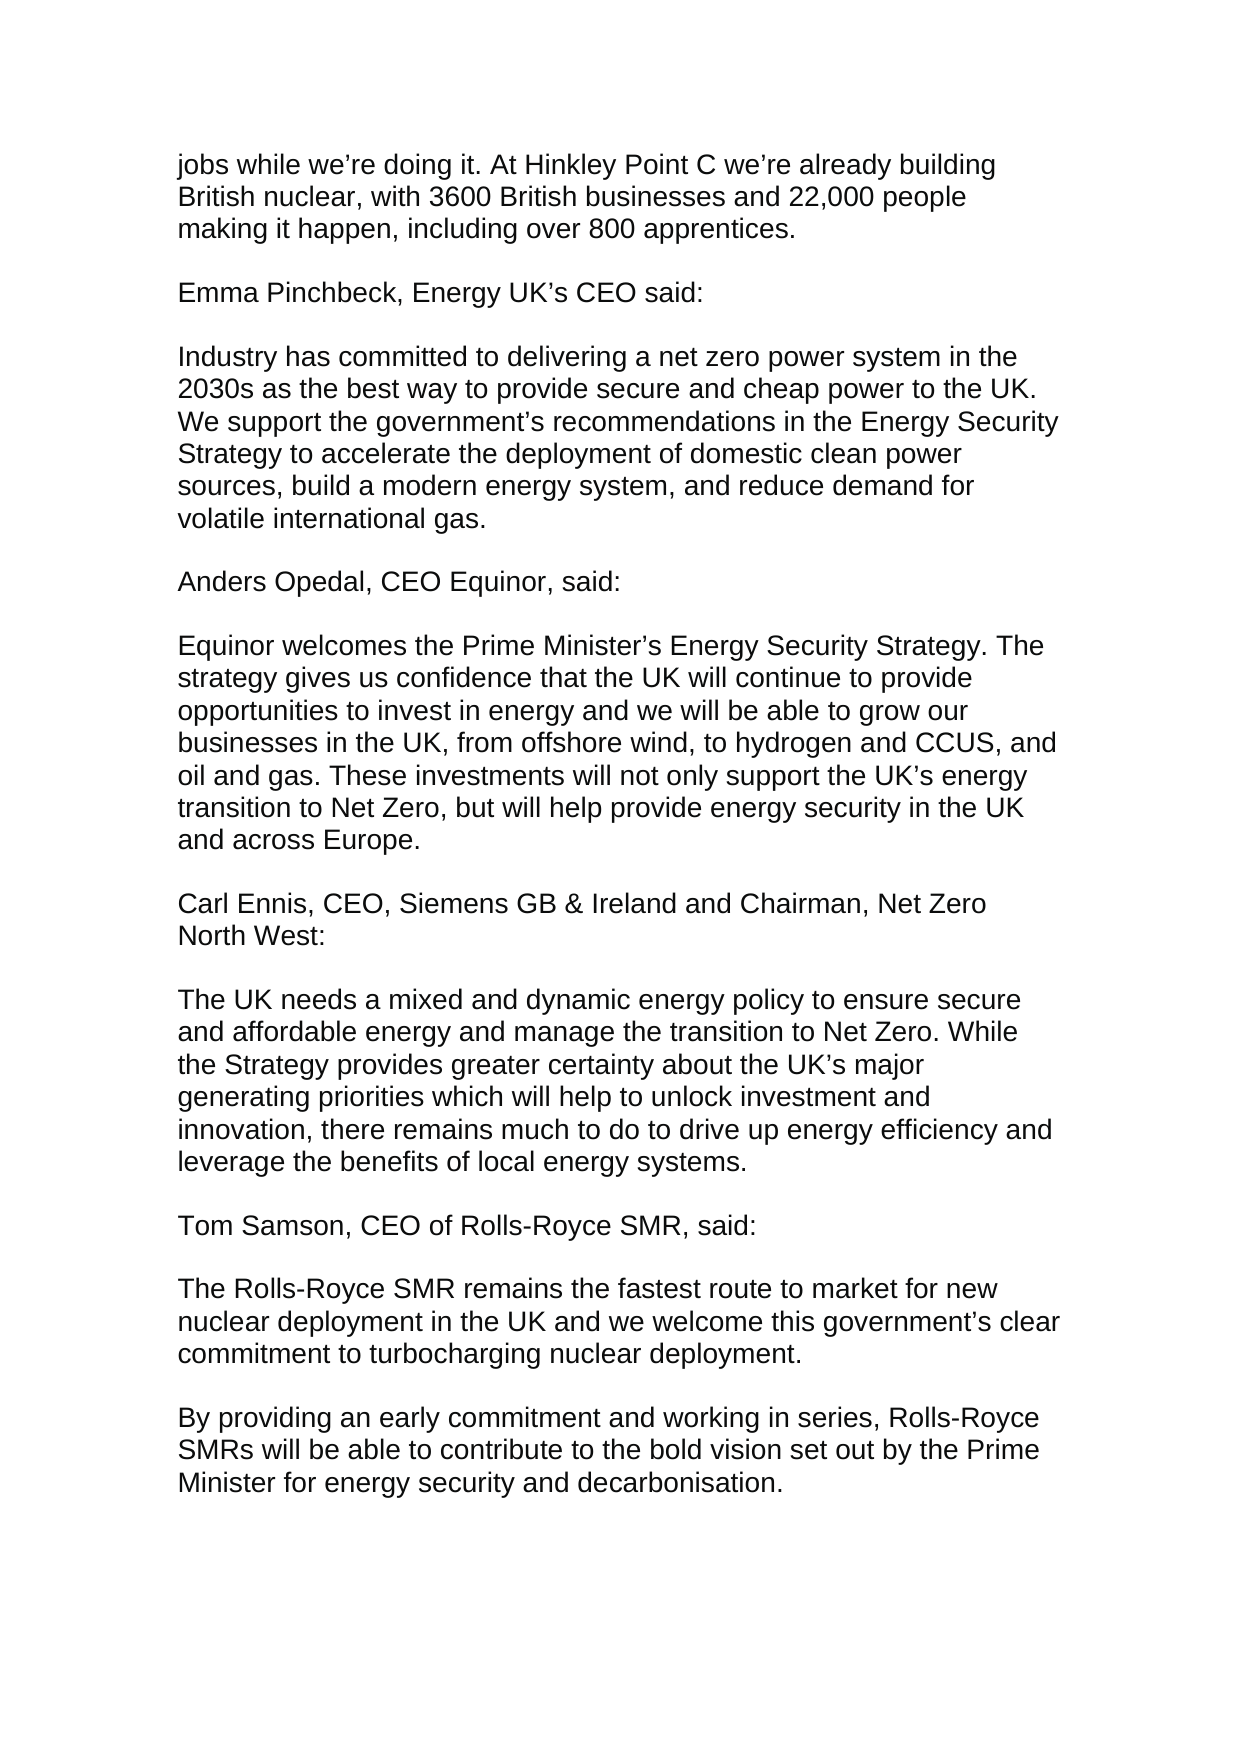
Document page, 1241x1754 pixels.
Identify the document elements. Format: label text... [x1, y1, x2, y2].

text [177, 148, 1063, 245]
text By providing an early commitment and working in series, Rolls-Royce SMRs will be able to contribute to the bold vision set out by the Prime Minister for energy security and decarbonisation. [177, 1401, 1063, 1498]
text Carl Ennis, CEO, Siemens GB & Ireland and Chairman, Net Zero North West: [177, 887, 1063, 952]
text The UK needs a mixed and dynamic energy policy to ensure secure and affordable energy and manage the transition to Net Zero. While the Strategy provides greater certainty about the UK’s major generating priorities which will help to unlock investment and innovation, there remains much to do to drive up energy efficiency and leverage the benefits of local energy systems. [177, 983, 1063, 1177]
text Industry has committed to delivering a net zero power system in the 2030s as the best way to provide secure and cheap power to the UK. We support the government’s recommendations in the Energy Security Strategy to accelerate the deployment of domestic clean power sources, build a modern energy system, and reduce demand for volatile international gas. [177, 340, 1063, 534]
text The Rolls-Royce SMR remains the fastest route to market for new nuclear deployment in the UK and we welcome this government’s clear commitment to turbocharging nuclear deployment. [177, 1272, 1063, 1369]
text Equinor welcomes the Prime Minister’s Energy Security Strategy. The strategy gives us confidence that the UK will continue to provide opportunities to invest in energy and we will be able to grow our businesses in the UK, from offshore wind, to hydrogen and CCUS, and oil and gas. These investments will not only support the UK’s energy transition to Net Zero, but will help provide energy security in the UK and across Europe. [177, 629, 1063, 856]
text Tom Samson, CEO of Rolls-Royce SMR, said: [177, 1209, 1063, 1241]
text Anders Opedal, CEO Equinor, said: [177, 565, 1063, 598]
text Emma Pinchbeck, Energy UK’s CEO said: [177, 276, 1063, 308]
